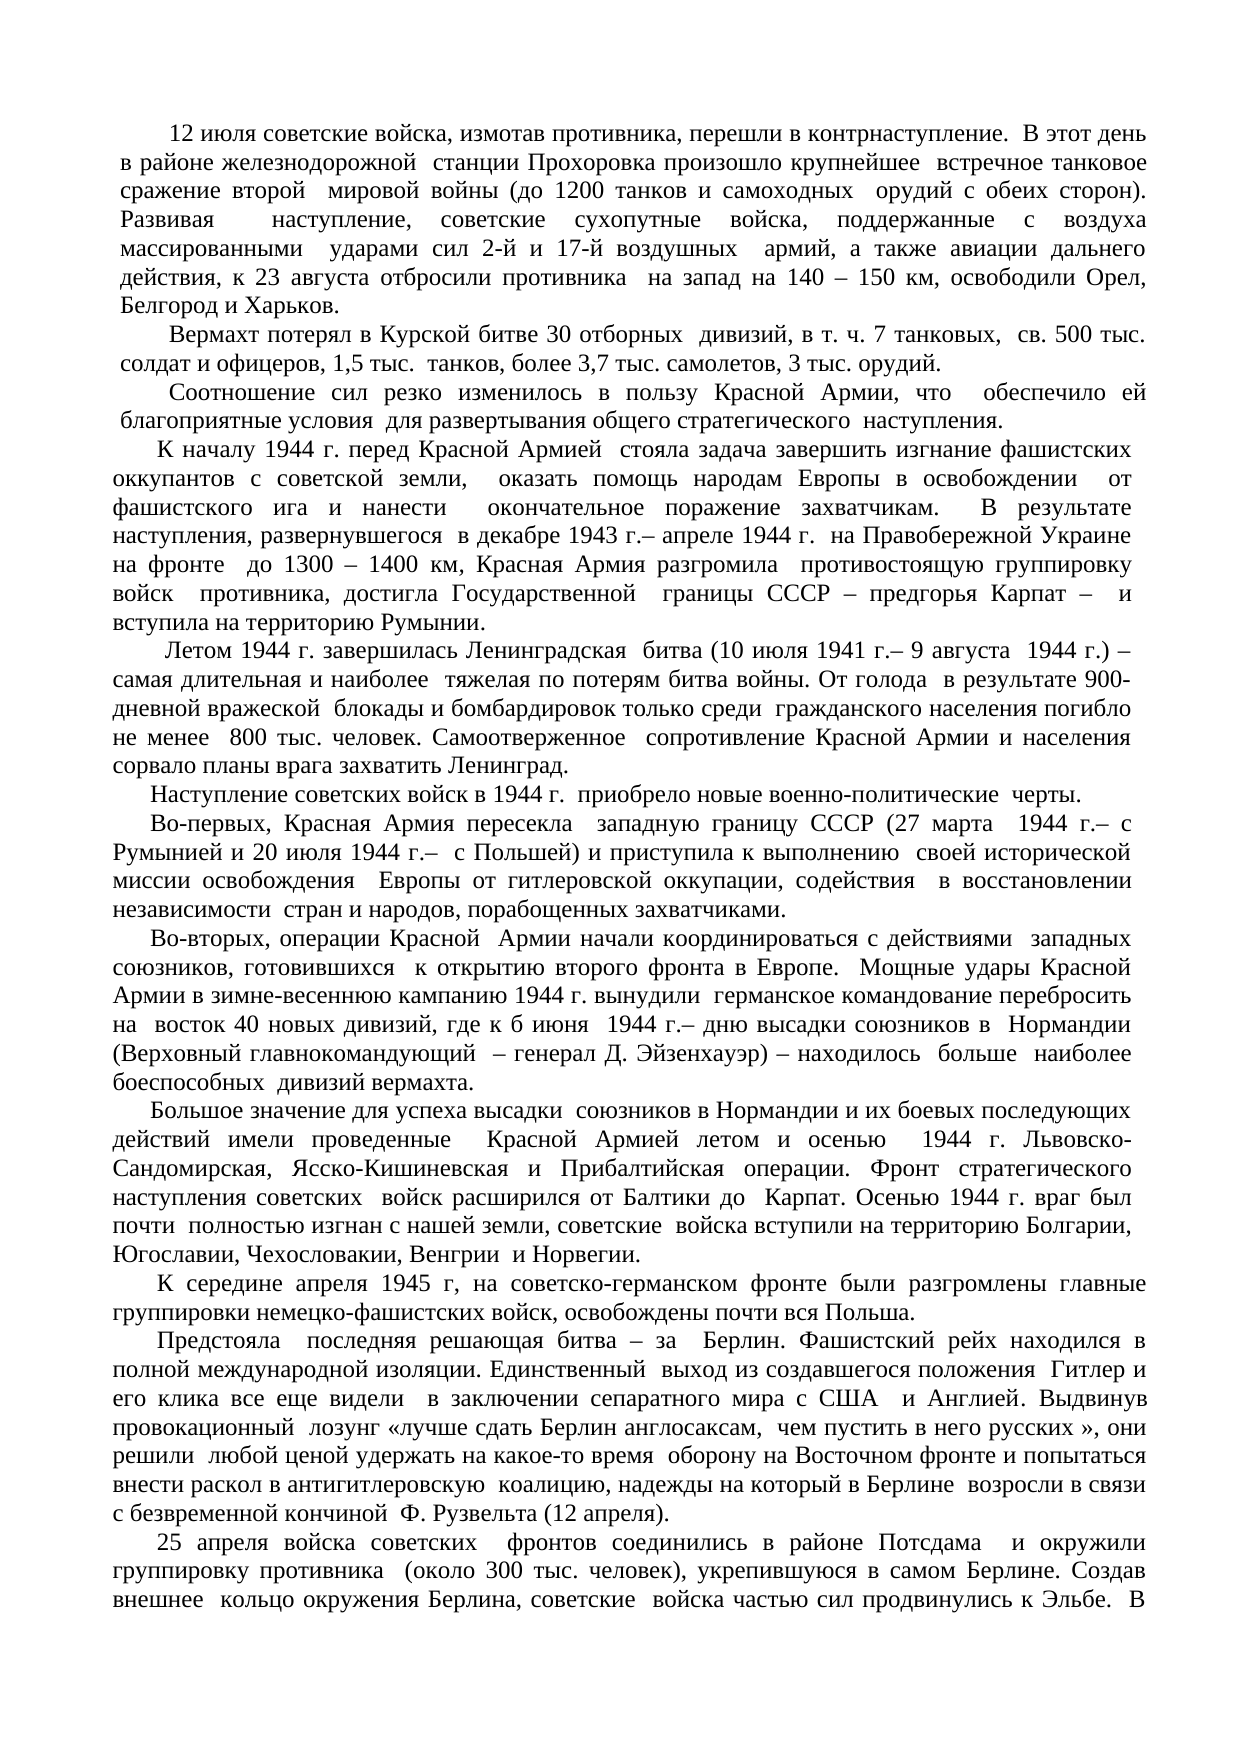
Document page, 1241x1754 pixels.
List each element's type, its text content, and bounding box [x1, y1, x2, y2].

text Наступление советских войск в 1944 г. приобрело новые военно-политические черты. [112, 779, 1133, 808]
text Предстояла последняя решающая битва – за Берлин. Фашистский рейх находился в полной международной изоляции. Единственный выход из создавшегося положения Гитлер и его клика все еще видели в заключении сепаратного мира с США и Англией. Выдвинув провокационный лозунг «лучше сдать Берлин англосаксам, чем пустить в него русских », они решили любой ценой удержать на какое-то время оборону на Восточном фронте и попытаться внести раскол в антигитлеровскую коалицию, надежды на который в Берлине возросли в связи с безвременной кончиной Ф. Рузвельта (12 апреля). [112, 1326, 1147, 1527]
text Большое значение для успеха высадки союзников в Нормандии и их боевых последующих действий имели проведенные Красной Армией летом и осенью 1944 г. Львовско-Сандомирская, Ясско-Кишиневская и Прибалтийская операции. Фронт стратегического наступления советских войск расширился от Балтики до Карпат. Осенью 1944 г. враг был почти полностью изгнан с нашей земли, советские войска вступили на территорию Болгарии, Югославии, Чехословакии, Венгрии и Норвегии. [112, 1096, 1133, 1268]
text Во-вторых, операции Красной Армии начали координироваться с действиями западных союзников, готовившихся к открытию второго фронта в Европе. Мощные удары Красной Армии в зимне-весеннюю кампанию 1944 г. вынудили германское командование перебросить на восток 40 новых дивизий, где к б июня 1944 г.– дню высадки союзников в Нормандии (Верховный главнокомандующий – генерал Д. Эйзенхауэр) – находилось больше наиболее боеспособных дивизий вермахта. [112, 923, 1133, 1096]
text Летом 1944 г. завершилась Ленинградская битва (10 июля 1941 г.– 9 августа 1944 г.) – самая длительная и наиболее тяжелая по потерям битва войны. От голода в результате 900-дневной вражеской блокады и бомбардировок только среди гражданского населения погибло не менее 800 тыс. человек. Самоотверженное сопротивление Красной Армии и населения сорвало планы врага захватить Ленинград. [112, 636, 1133, 779]
text Соотношение сил резко изменилось в пользу Красной Армии, что обеспечило ей благоприятные условия для развертывания общего стратегического наступления. [120, 377, 1147, 434]
text Вермахт потерял в Курской битве 30 отборных дивизий, в т. ч. 7 танковых, св. 500 тыс. солдат и офицеров, 1,5 тыс. танков, более 3,7 тыс. самолетов, 3 тыс. орудий. [120, 319, 1147, 377]
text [112, 1527, 1147, 1613]
text Во-первых, Красная Армия пересекла западную границу СССР (27 марта 1944 г.– с Румынией и 20 июля 1944 г.– с Польшей) и приступила к выполнению своей исторической миссии освобождения Европы от гитлеровской оккупации, содействия в восстановлении независимости стран и народов, порабощенных захватчиками. [112, 808, 1133, 923]
text К началу 1944 г. перед Красной Армией стояла задача завершить изгнание фашистских оккупантов с советской земли, оказать помощь народам Европы в освобождении от фашистского ига и нанести окончательное поражение захватчикам. В результате наступления, развернувшегося в декабре 1943 г.– апреле 1944 г. на Правобережной Украине на фронте до 1300 – 1400 км, Красная Армия разгромила противостоящую группировку войск противника, достигла Государственной границы СССР – предгорья Карпат – и вступила на территорию Румынии. [112, 434, 1133, 636]
text 12 июля советские войска, измотав противника, перешли в контрнаступление. В этот день в районе железнодорожной станции Прохоровка произошло крупнейшее встречное танковое сражение второй мировой войны (до 1200 танков и самоходных орудий с обеих сторон). Развивая наступление, советские сухопутные войска, поддержанные с воздуха массированными ударами сил 2-й и 17-й воздушных армий, а также авиации дальнего действия, к 23 августа отбросили противника на запад на 140 – 150 км, освободили Орел, Белгород и Харьков. [120, 118, 1147, 319]
text К середине апреля 1945 г, на советско-германском фронте были разгромлены главные группировки немецко-фашистских войск, освобождены почти вся Польша. [112, 1268, 1147, 1326]
